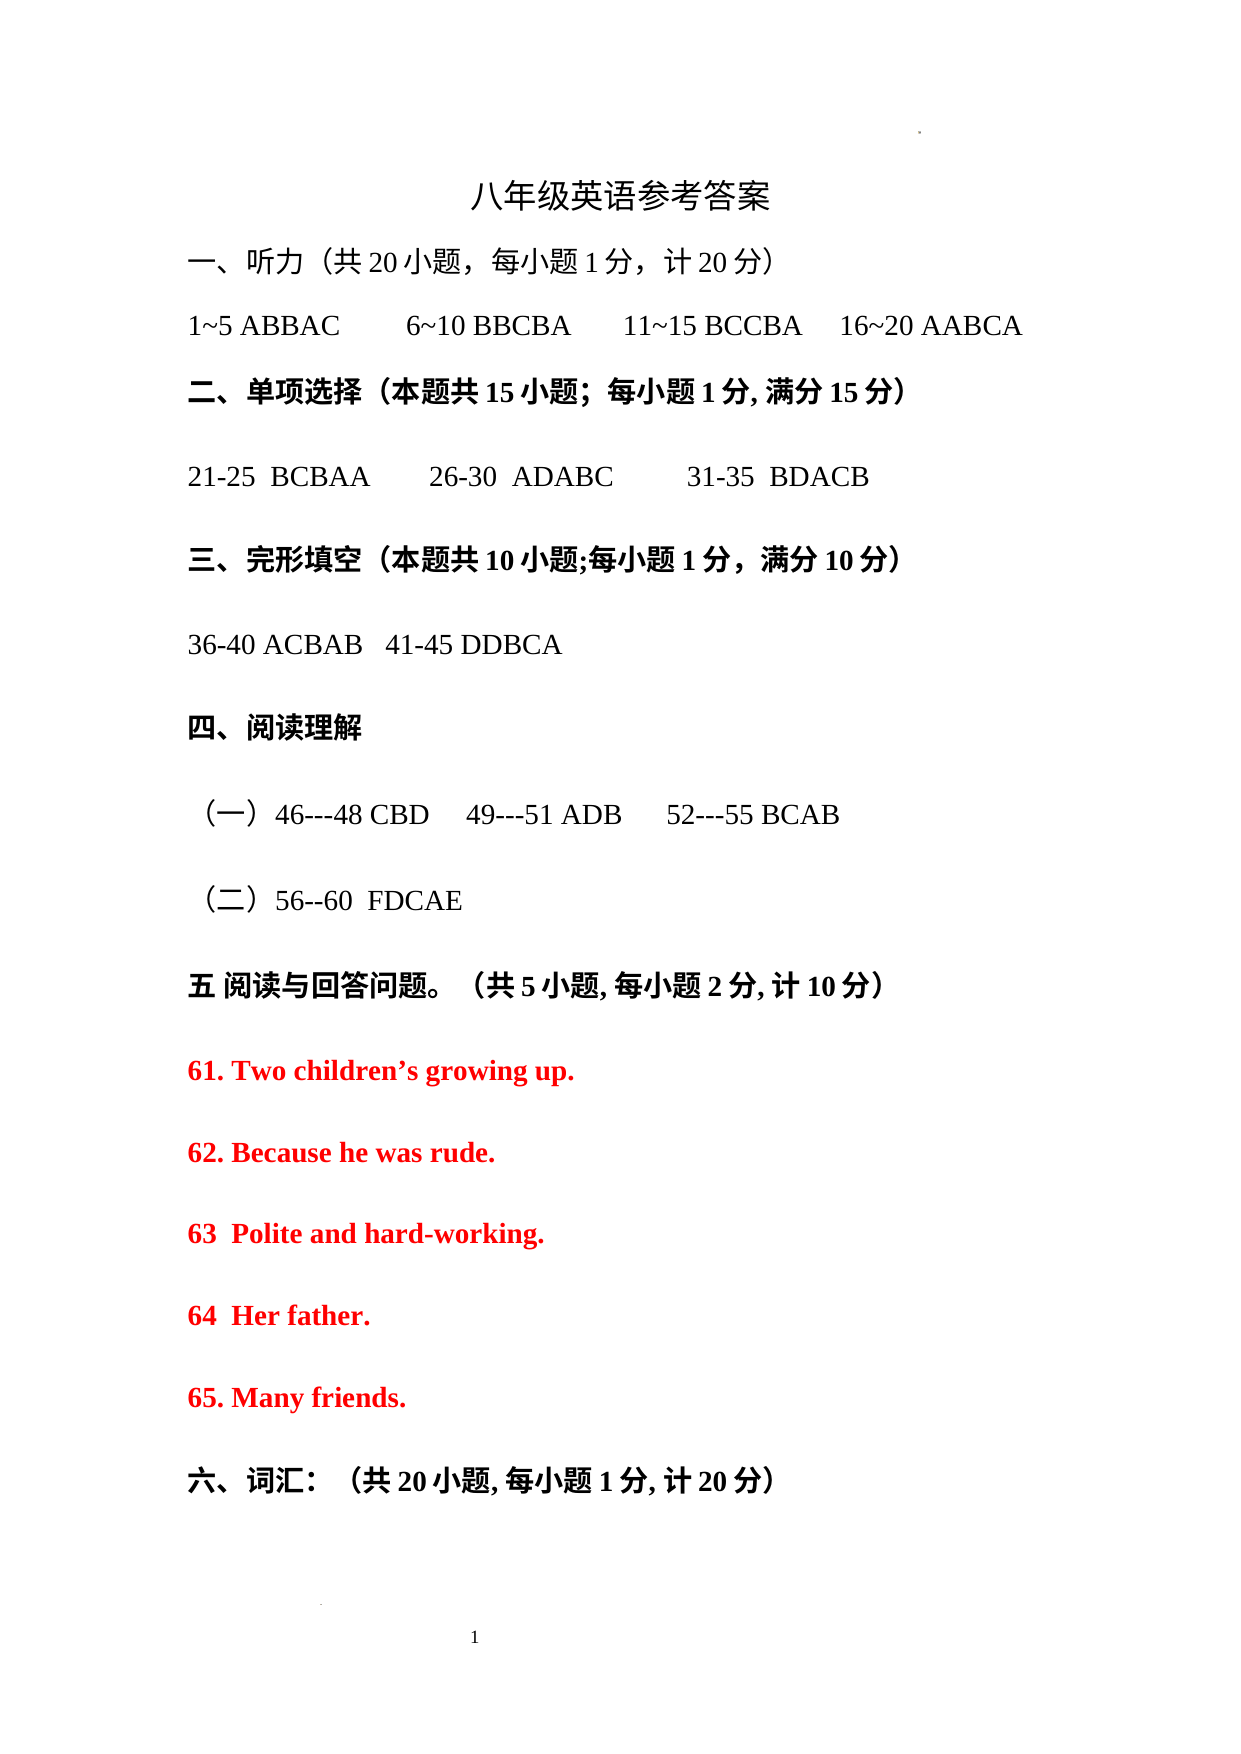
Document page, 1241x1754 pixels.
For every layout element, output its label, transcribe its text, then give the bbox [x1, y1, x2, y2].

text 21-25 BCBAA 26-30 ADABC 31-35 BDACB [187, 443, 1053, 508]
text 三、完形填空（本题共10小题;每小题1分，满分10分） [187, 525, 1053, 590]
text （二）56--60 FDCAE [187, 865, 1053, 930]
text 64 Her father. [187, 1283, 1053, 1348]
text 61. Two children’s growing up. [187, 1037, 1053, 1102]
text 八年级英语参考答案 [187, 162, 1053, 227]
text 四、阅读理解 [187, 693, 1053, 758]
text 一、听力（共20小题，每小题1分，计20分） [187, 227, 1053, 292]
text 五 阅读与回答问题。（共5小题, 每小题2分, 计10分） [187, 951, 1053, 1016]
text 63 Polite and hard-working. [187, 1201, 1053, 1266]
text 二、单项选择（本题共15小题；每小题1分, 满分15分） [187, 357, 1053, 422]
text 1~5 ABBAC 6~10 BBCBA 11~15 BCCBA 16~20 AABCA [187, 292, 1053, 357]
text 62. Because he was rude. [187, 1119, 1053, 1184]
text 65. Many friends. [187, 1364, 1053, 1429]
text 36-40 ACBAB 41-45 DDBCA [187, 611, 1053, 676]
text （一）46---48 CBD 49---51 ADB 52---55 BCAB [187, 779, 1053, 844]
text 六、词汇：（共20小题, 每小题1分, 计20分） [187, 1446, 1053, 1511]
